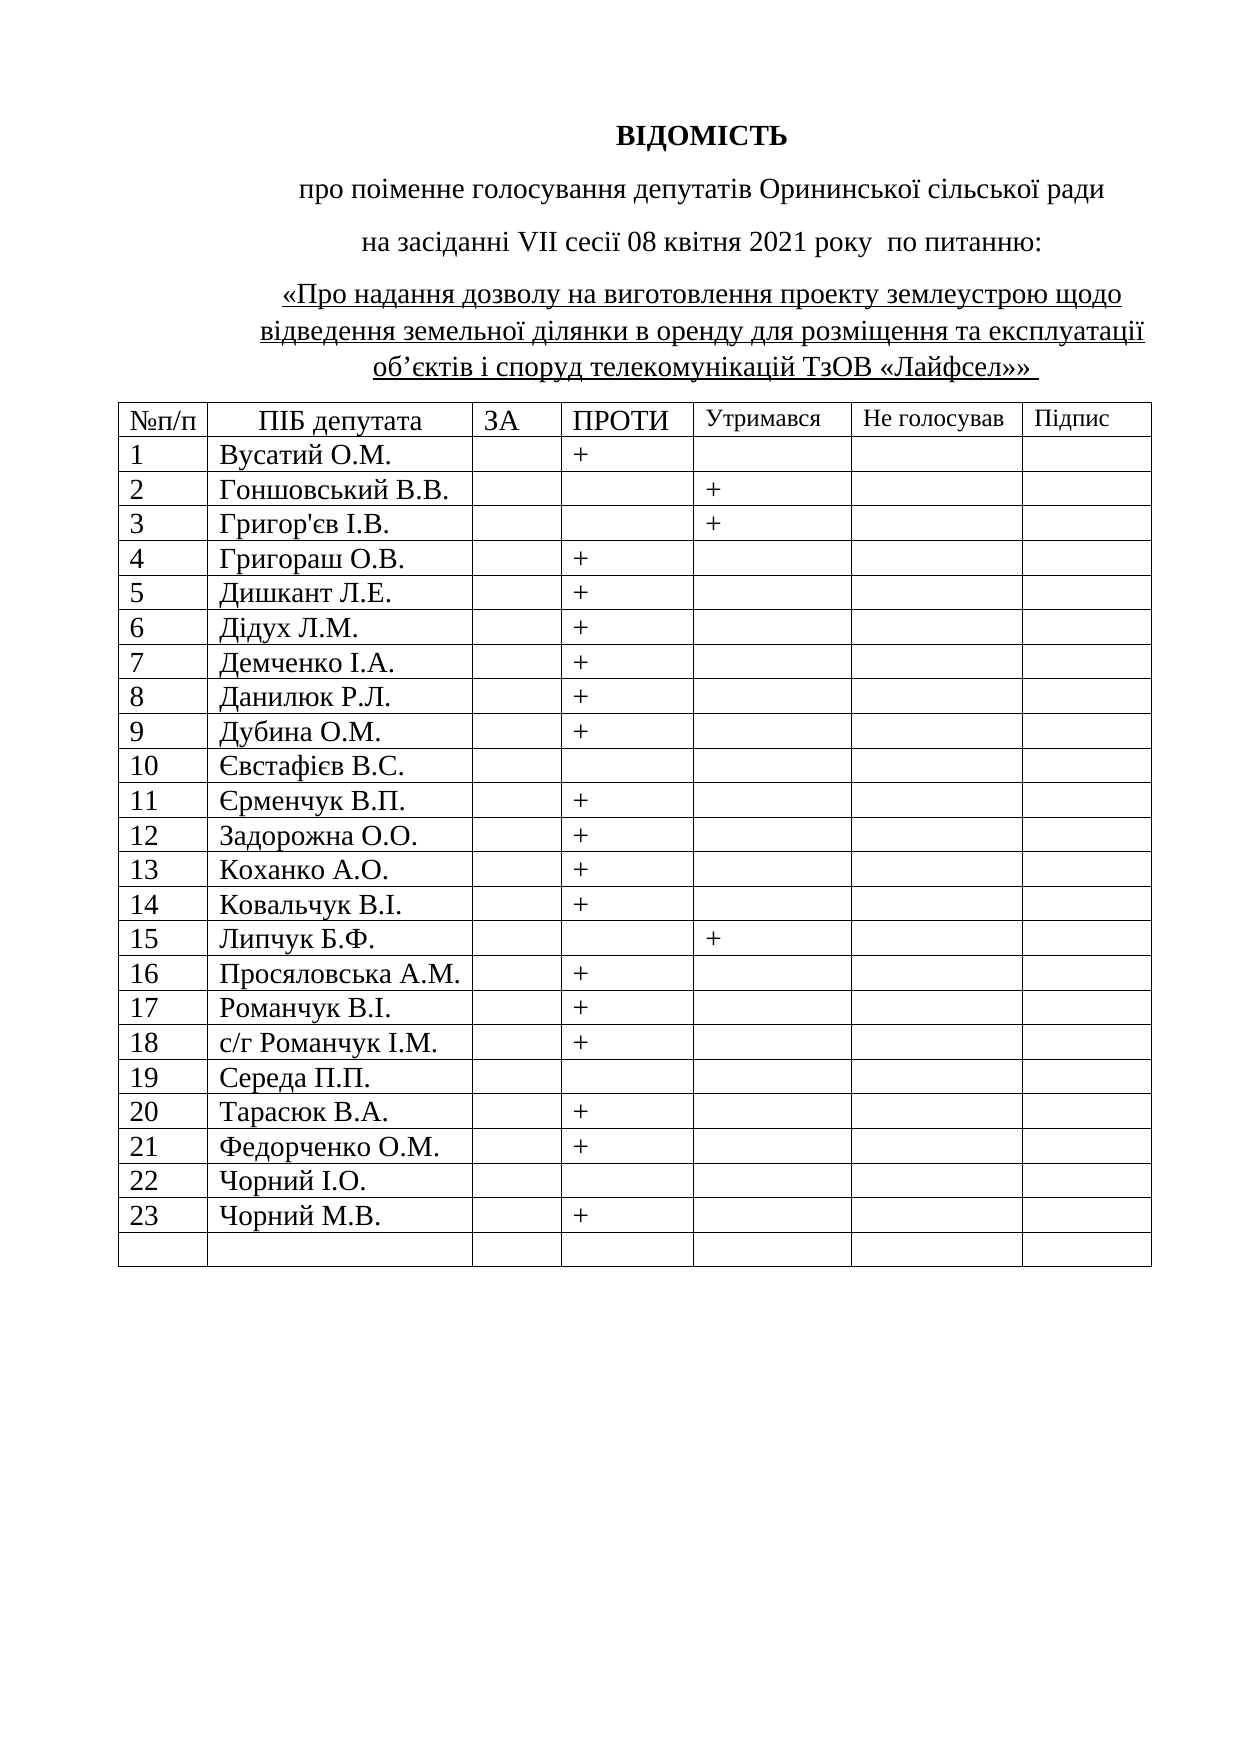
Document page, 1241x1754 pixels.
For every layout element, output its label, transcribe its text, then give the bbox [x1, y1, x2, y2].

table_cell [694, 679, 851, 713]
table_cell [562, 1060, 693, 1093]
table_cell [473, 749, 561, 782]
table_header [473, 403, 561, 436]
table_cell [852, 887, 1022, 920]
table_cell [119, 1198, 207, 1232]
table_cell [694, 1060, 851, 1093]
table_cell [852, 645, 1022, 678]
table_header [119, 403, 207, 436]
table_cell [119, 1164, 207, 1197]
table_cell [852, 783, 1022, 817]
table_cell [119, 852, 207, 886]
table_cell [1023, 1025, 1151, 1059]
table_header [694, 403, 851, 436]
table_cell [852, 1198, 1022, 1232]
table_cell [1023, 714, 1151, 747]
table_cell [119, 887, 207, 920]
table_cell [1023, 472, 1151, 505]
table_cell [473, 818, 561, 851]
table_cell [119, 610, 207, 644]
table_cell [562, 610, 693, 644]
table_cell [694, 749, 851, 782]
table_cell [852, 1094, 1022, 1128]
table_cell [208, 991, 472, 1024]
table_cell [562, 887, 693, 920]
text про поіменне голосування депутатів Орининської сільської ради [252, 171, 1152, 204]
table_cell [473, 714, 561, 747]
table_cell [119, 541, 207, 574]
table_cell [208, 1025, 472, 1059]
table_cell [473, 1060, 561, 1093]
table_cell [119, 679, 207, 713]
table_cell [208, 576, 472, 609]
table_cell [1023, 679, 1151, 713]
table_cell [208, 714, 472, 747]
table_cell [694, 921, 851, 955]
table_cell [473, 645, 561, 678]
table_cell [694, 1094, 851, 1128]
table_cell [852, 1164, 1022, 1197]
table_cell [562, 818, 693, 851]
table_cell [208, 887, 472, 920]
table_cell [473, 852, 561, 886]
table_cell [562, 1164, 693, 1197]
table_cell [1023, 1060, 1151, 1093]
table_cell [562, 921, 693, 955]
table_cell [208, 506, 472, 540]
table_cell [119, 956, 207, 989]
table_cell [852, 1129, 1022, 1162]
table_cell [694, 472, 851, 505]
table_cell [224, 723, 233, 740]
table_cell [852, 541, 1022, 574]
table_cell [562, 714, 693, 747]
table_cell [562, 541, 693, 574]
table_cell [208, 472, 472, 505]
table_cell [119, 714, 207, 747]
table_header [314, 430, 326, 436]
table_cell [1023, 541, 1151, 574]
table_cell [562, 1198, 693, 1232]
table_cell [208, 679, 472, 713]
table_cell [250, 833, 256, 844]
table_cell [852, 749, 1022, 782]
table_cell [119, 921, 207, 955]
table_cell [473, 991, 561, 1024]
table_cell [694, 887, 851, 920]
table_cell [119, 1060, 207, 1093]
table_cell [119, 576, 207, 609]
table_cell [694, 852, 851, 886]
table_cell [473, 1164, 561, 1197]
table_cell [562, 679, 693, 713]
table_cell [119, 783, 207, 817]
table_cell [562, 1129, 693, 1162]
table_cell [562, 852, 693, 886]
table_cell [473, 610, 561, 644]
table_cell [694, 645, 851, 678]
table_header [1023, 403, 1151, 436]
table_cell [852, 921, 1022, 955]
text ВІДОМІСТЬ [252, 118, 1152, 152]
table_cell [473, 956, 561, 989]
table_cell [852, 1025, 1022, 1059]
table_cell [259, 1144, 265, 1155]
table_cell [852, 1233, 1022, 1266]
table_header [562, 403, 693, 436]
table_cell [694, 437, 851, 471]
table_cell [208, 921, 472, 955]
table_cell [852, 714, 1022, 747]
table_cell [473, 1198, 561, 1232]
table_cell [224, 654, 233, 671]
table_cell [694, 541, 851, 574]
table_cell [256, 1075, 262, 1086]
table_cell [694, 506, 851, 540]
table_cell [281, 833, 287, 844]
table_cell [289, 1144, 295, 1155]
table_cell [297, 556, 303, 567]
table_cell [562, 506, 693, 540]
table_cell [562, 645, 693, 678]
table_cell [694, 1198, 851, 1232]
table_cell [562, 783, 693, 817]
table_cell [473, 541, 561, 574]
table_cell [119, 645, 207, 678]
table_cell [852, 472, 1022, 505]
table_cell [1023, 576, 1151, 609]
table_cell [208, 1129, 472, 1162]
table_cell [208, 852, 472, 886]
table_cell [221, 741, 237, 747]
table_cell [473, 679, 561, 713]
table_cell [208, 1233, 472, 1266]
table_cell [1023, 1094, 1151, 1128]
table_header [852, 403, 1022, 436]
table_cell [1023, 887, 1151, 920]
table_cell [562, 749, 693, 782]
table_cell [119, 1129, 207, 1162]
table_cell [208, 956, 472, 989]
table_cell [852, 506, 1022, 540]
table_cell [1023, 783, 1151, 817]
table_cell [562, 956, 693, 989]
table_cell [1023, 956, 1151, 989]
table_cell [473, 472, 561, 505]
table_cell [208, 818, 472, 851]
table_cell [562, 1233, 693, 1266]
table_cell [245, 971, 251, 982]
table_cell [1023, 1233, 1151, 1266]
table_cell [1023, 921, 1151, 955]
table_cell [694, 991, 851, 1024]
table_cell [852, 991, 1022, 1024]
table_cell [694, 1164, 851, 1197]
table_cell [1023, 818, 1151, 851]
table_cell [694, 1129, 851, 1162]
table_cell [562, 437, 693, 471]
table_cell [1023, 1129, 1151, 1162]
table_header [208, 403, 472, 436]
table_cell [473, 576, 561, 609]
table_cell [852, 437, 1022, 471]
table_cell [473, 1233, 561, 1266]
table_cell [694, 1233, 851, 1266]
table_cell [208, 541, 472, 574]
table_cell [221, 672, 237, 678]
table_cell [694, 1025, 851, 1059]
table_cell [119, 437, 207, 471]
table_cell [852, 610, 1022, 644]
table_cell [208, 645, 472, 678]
text «Про надання дозволу на виготовлення проекту землеустрою щодо відведення земельної ділянки в оренду для розміщення та експлуатації об’єктів і споруд телекомунікацій ТзОВ «Лайфсел»» [252, 277, 1152, 382]
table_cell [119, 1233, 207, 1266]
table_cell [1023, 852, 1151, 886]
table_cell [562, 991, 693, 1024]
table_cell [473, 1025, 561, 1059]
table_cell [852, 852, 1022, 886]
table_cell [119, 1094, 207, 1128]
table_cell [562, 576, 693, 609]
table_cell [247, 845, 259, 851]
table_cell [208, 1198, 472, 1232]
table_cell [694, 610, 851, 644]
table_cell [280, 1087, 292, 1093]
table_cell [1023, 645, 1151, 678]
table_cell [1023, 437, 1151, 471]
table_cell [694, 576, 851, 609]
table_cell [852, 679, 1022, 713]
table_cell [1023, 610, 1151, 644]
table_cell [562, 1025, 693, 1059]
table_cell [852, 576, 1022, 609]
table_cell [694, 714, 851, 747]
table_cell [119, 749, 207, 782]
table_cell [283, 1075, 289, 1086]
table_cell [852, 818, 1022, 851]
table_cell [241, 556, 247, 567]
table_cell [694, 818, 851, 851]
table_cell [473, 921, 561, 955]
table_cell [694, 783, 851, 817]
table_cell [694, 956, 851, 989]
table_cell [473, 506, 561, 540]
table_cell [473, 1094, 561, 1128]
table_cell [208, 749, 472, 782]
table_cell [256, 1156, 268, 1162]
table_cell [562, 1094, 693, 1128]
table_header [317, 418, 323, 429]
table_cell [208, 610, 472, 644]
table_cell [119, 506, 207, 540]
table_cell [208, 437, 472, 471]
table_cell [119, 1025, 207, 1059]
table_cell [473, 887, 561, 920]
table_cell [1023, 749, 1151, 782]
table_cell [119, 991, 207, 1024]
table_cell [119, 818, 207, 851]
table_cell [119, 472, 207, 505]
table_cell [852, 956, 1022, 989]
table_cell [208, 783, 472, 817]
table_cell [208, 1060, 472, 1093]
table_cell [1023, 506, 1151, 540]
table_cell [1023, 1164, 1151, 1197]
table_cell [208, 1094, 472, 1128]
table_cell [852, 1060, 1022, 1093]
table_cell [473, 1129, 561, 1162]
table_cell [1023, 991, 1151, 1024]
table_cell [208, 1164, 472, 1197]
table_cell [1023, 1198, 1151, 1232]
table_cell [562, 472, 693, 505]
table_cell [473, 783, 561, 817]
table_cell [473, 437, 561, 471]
text на засіданні VII сесії 08 квітня 2021 року по питанню: [252, 224, 1152, 257]
